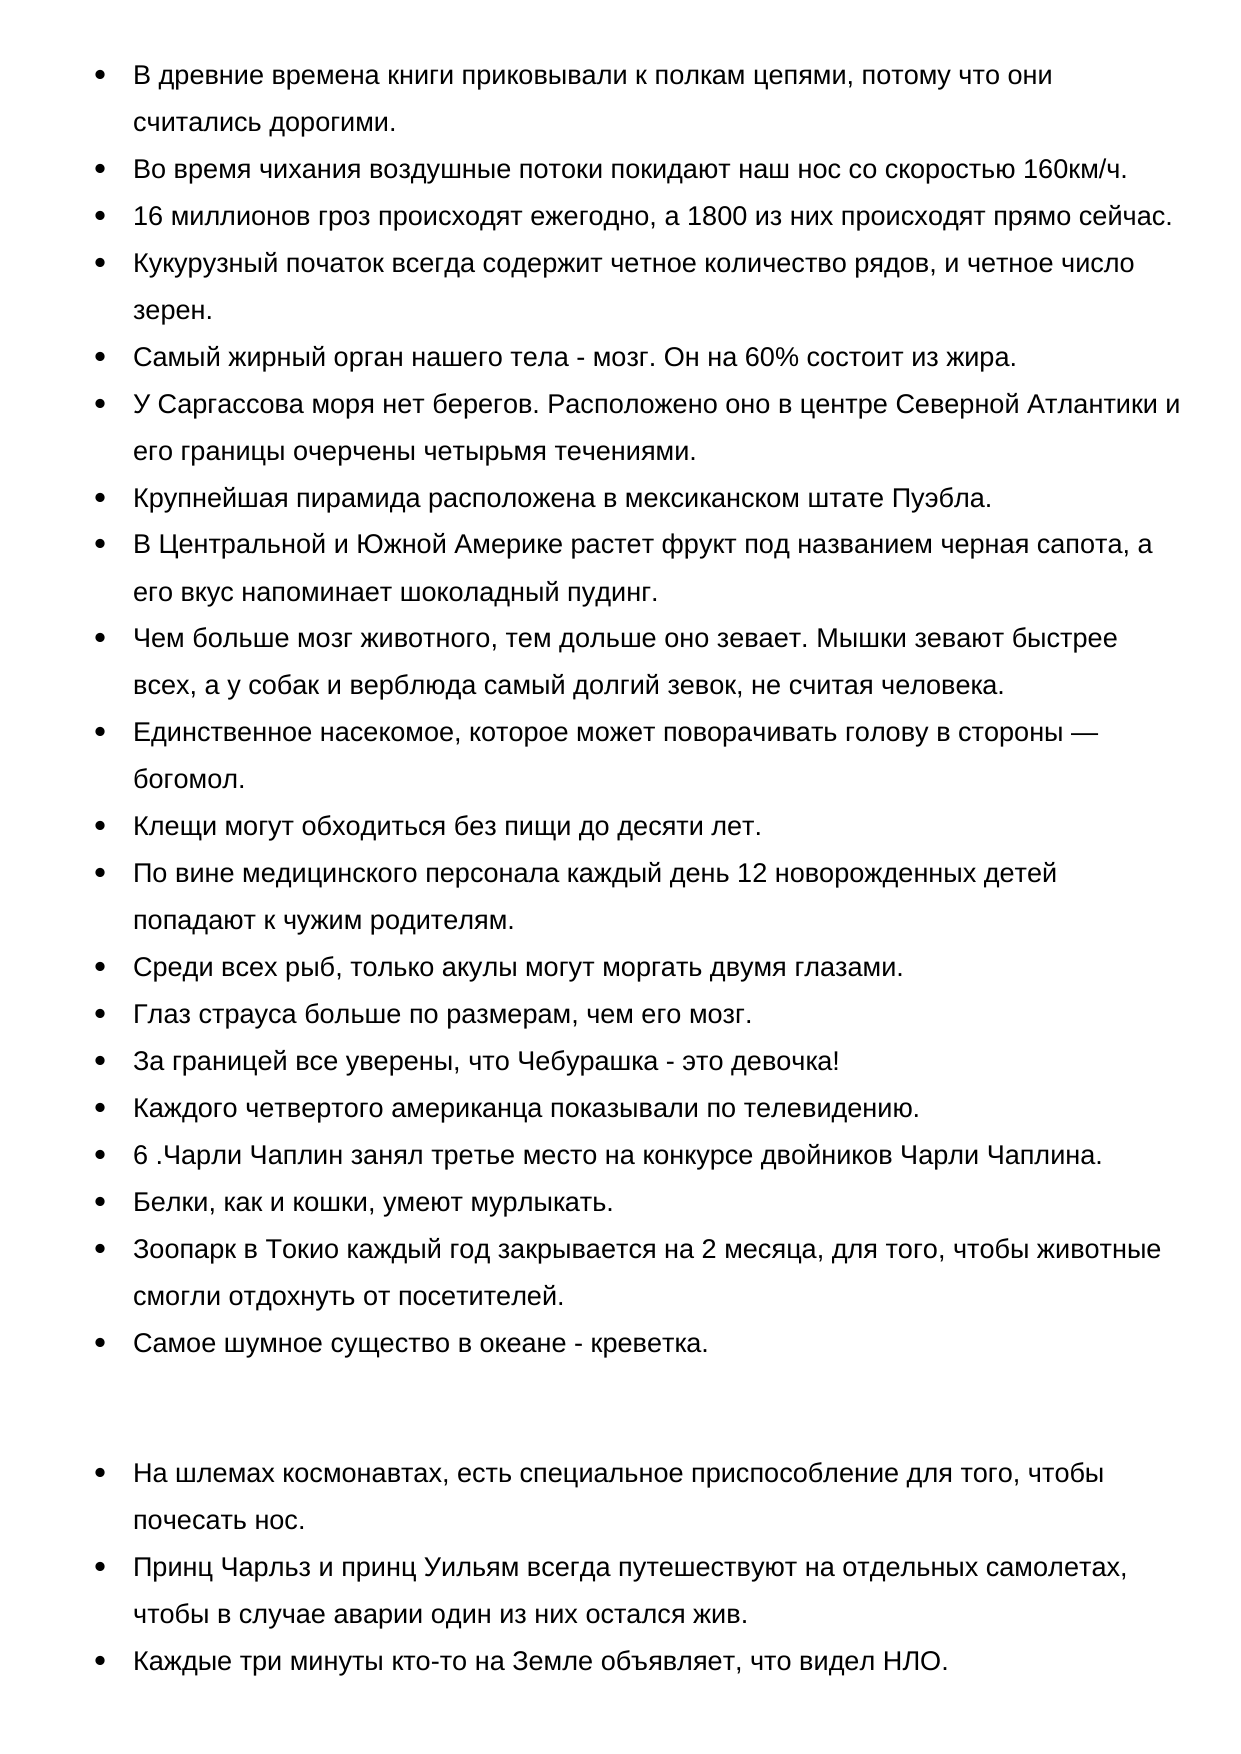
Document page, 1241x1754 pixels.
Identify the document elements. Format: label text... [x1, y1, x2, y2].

list Клещи могут обходиться без пищи до десяти лет. [95, 810, 1181, 841]
list По вине медицинского персонала каждый день 12 новорожденных детей попадают к чужим родителям. [95, 857, 1181, 935]
list Каждые три минуты кто-то на Земле объявляет, что видел НЛО. [95, 1645, 1181, 1676]
list 16 миллионов гроз происходят ежегодно, а 1800 из них происходят прямо сейчас. [95, 200, 1181, 231]
list Кукурузный початок всегда содержит четное количество рядов, и четное число зерен. [95, 247, 1181, 325]
list В древние времена книги приковывали к полкам цепями, потому что они считались дорогими. [95, 59, 1181, 137]
list Чем больше мозг животного, тем дольше оно зевает. Мышки зевают быстрее всех, а у собак и верблюда самый долгий зевок, не считая человека. [95, 622, 1181, 701]
list Белки, как и кошки, умеют мурлыкать. [95, 1186, 1181, 1217]
list Глаз страуса больше по размерам, чем его мозг. [95, 998, 1181, 1029]
list Самое шумное существо в океане - креветка. [95, 1327, 1181, 1358]
list Единственное насекомое, которое может поворачивать голову в стороны — богомол. [95, 716, 1181, 794]
list На шлемах космонавтах, есть специальное приспособление для того, чтобы почесать нос. [95, 1457, 1181, 1536]
list В Центральной и Южной Америке растет фрукт под названием черная сапота, а его вкус напоминает шоколадный пудинг. [95, 528, 1181, 607]
list За границей все уверены, что Чебурашка - это девочка! [95, 1045, 1181, 1076]
list 6 .Чарли Чаплин занял третье место на конкурсе двойников Чарли Чаплина. [95, 1139, 1181, 1170]
list Среди всех рыб, только акулы могут моргать двумя глазами. [95, 951, 1181, 982]
list Во время чихания воздушные потоки покидают наш нос со скоростью 160км/ч. [95, 153, 1181, 184]
list Принц Чарльз и принц Уильям всегда путешествуют на отдельных самолетах, чтобы в случае аварии один из них остался жив. [95, 1551, 1181, 1629]
list Крупнейшая пирамида расположена в мексиканском штате Пуэбла. [95, 482, 1181, 513]
list Каждого четвертого американца показывали по телевидению. [95, 1092, 1181, 1123]
list Зоопарк в Токио каждый год закрывается на 2 месяца, для того, чтобы животные смогли отдохнуть от посетителей. [95, 1233, 1181, 1311]
list Самый жирный орган нашего тела - мозг. Он на 60% состоит из жира. [95, 341, 1181, 372]
list У Саргассова моря нет берегов. Расположено оно в центре Северной Атлантики и его границы очерчены четырьмя течениями. [95, 388, 1181, 466]
